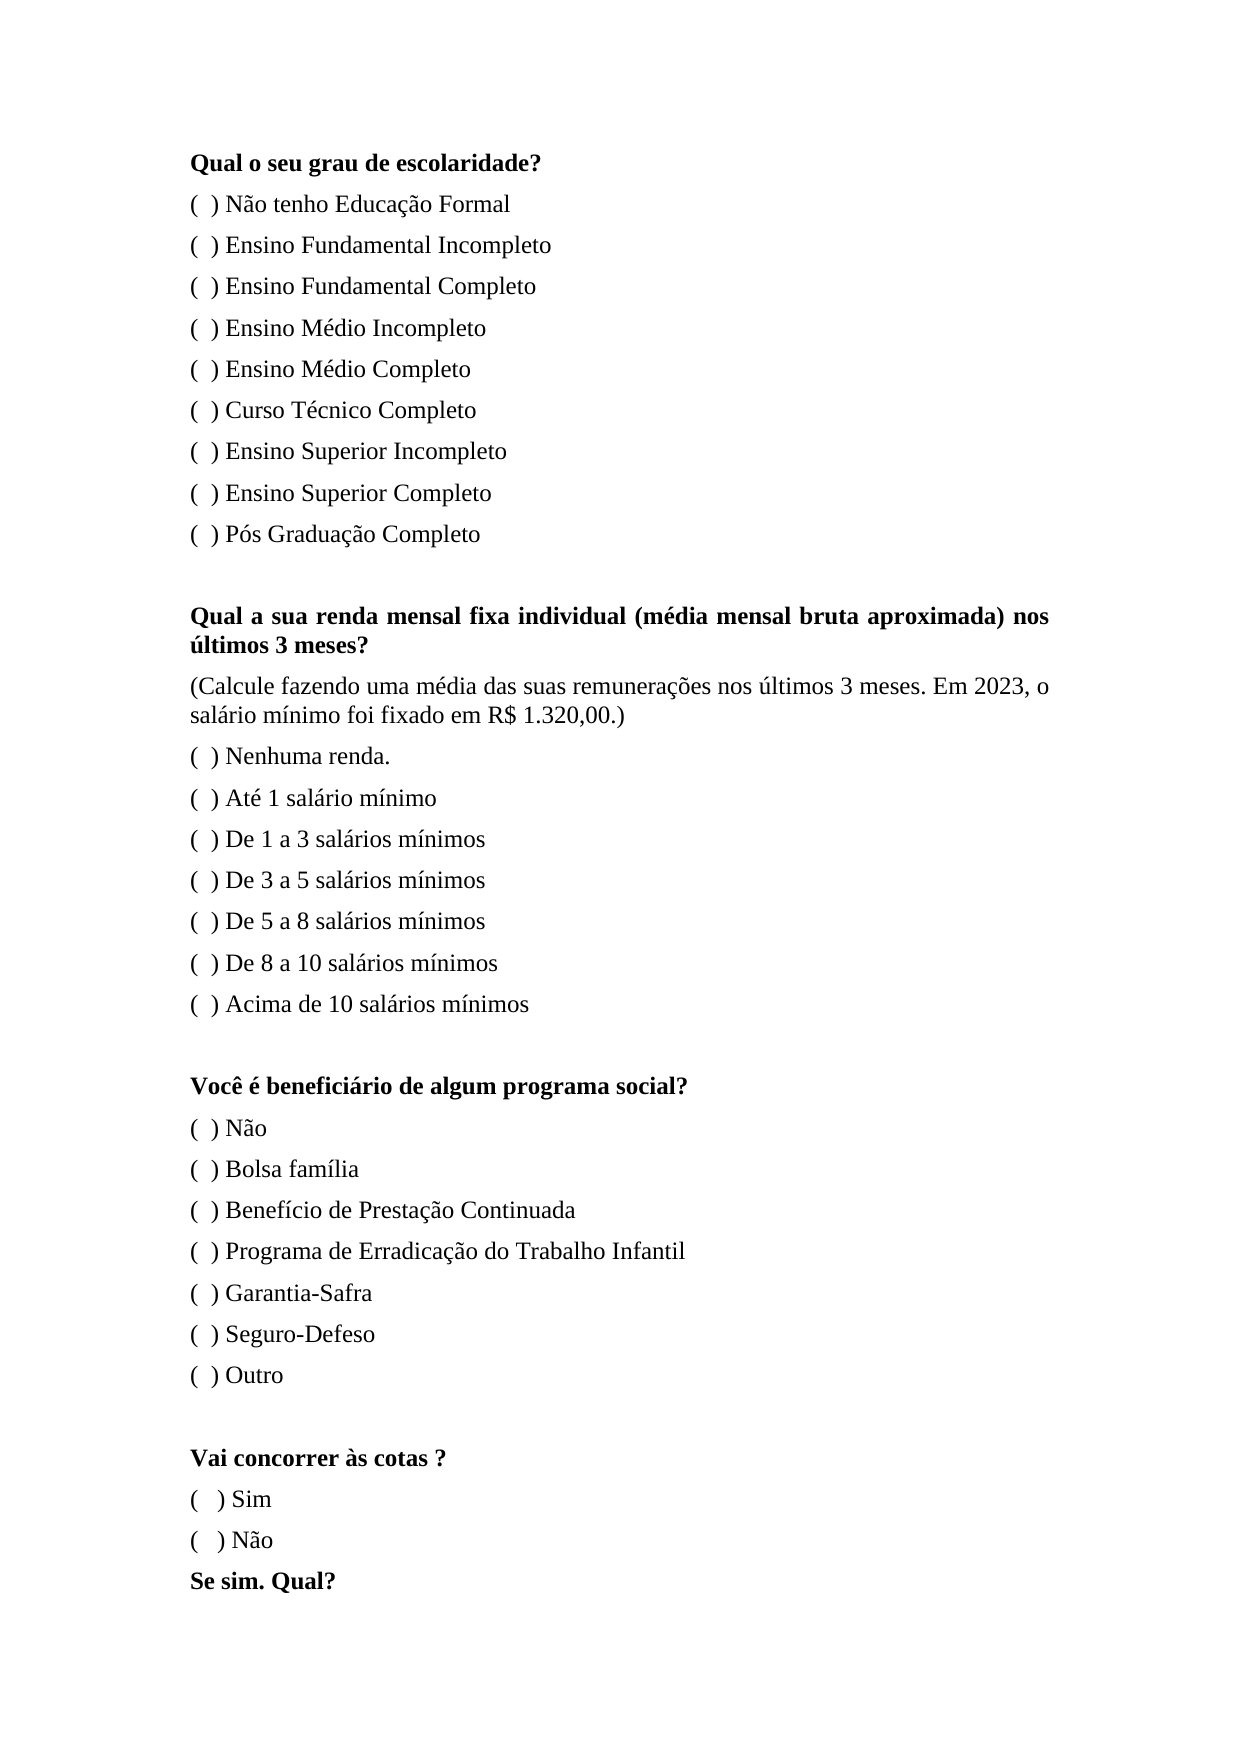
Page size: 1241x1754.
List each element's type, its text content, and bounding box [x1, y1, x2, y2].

text ( ) Pós Graduação Completo [190, 519, 1051, 548]
text Qual a sua renda mensal fixa individual (média mensal bruta aproximada) nos últimos 3 meses? [190, 601, 1051, 659]
text ( ) Até 1 salário mínimo [190, 783, 1051, 811]
text ( ) Não [190, 1525, 1051, 1554]
text ( ) Garantia-Safra [190, 1278, 1051, 1306]
text ( ) Ensino Médio Completo [190, 354, 1051, 383]
text ( ) Acima de 10 salários mínimos [190, 989, 1051, 1018]
text ( ) Nenhuma renda. [190, 741, 1051, 770]
text Qual o seu grau de escolaridade? [190, 148, 1051, 176]
text ( ) Curso Técnico Completo [190, 395, 1051, 424]
text ( ) Seguro-Defeso [190, 1319, 1051, 1348]
text ( ) Programa de Erradicação do Trabalho Infantil [190, 1236, 1051, 1265]
text ( ) De 5 a 8 salários mínimos [190, 906, 1051, 935]
text ( ) Ensino Fundamental Incompleto [190, 230, 1051, 259]
text ( ) De 8 a 10 salários mínimos [190, 948, 1051, 976]
text Se sim. Qual? [190, 1566, 1051, 1595]
text ( ) Bolsa família [190, 1154, 1051, 1183]
text ( ) Não tenho Educação Formal [190, 189, 1051, 218]
text ( ) Ensino Fundamental Completo [190, 271, 1051, 300]
text ( ) Outro [190, 1360, 1051, 1389]
text ( ) De 3 a 5 salários mínimos [190, 865, 1051, 894]
text ( ) Ensino Médio Incompleto [190, 313, 1051, 341]
text ( ) Ensino Superior Incompleto [190, 436, 1051, 465]
text (Calcule fazendo uma média das suas remunerações nos últimos 3 meses. Em 2023, o salário mínimo foi fixado em R$ 1.320,00.) [190, 671, 1051, 729]
text Você é beneficiário de algum programa social? [190, 1071, 1051, 1100]
text ( ) Não [190, 1113, 1051, 1141]
text ( ) Sim [190, 1484, 1051, 1513]
text ( ) Ensino Superior Completo [190, 478, 1051, 506]
text ( ) Benefício de Prestação Continuada [190, 1195, 1051, 1224]
text Vai concorrer às cotas ? [190, 1443, 1051, 1471]
text ( ) De 1 a 3 salários mínimos [190, 824, 1051, 853]
